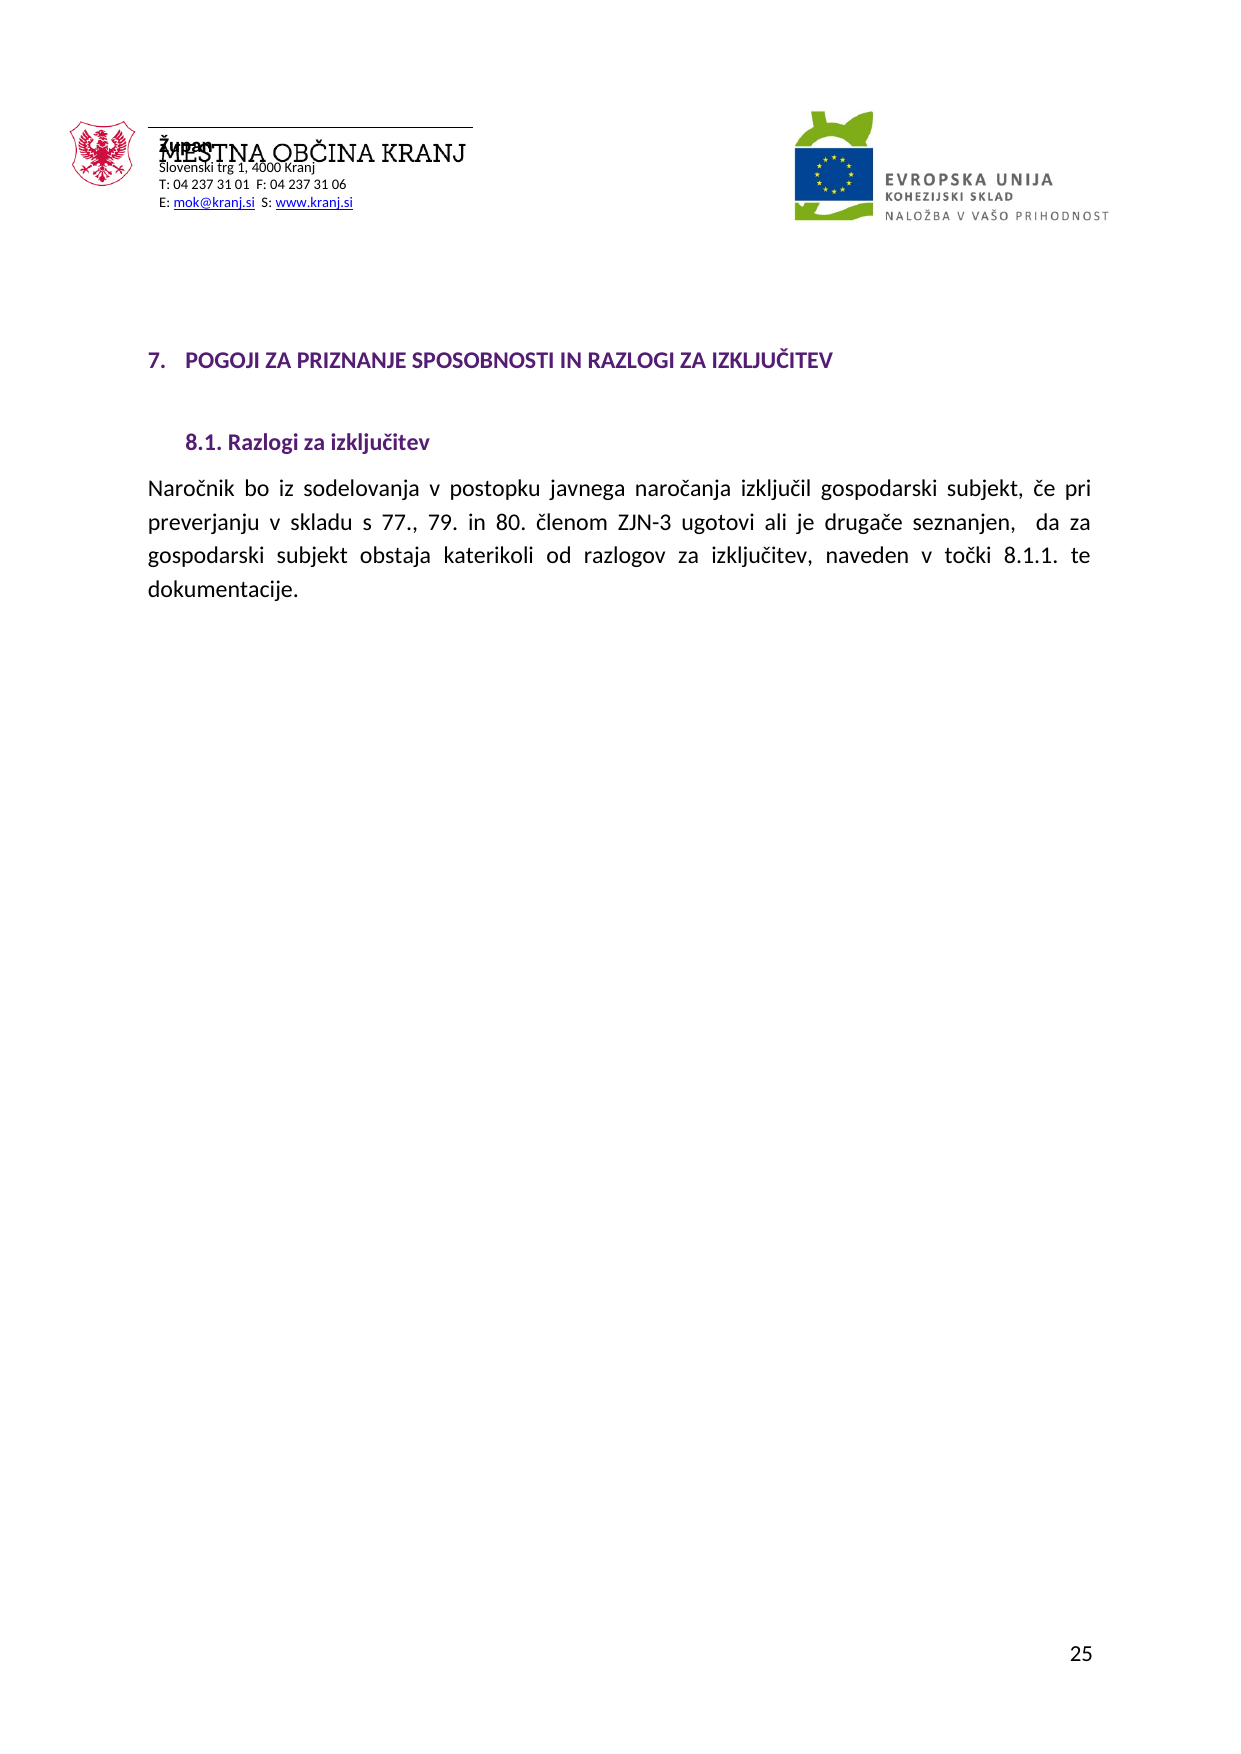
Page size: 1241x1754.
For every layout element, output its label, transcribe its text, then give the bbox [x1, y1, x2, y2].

text Naročnik bo iz sodelovanja v postopku javnega naročanja izključil gospodarski subjekt, če pri preverjanju v skladu s 77., 79. in 80. členom ZJN-3 ugotovi ali je drugače seznanjen, da za gospodarski subjekt obstaja katerikoli od razlogov za izključitev, naveden v točki 8.1.1. te dokumentacije. [148, 473, 1093, 603]
picture [714, 103, 1149, 230]
text 8.1. Razlogi za izključitev [148, 427, 1093, 456]
list POGOJI ZA PRIZNANJE SPOSOBNOSTI IN RAZLOGI ZA IZKLJUČITEV [148, 345, 833, 375]
